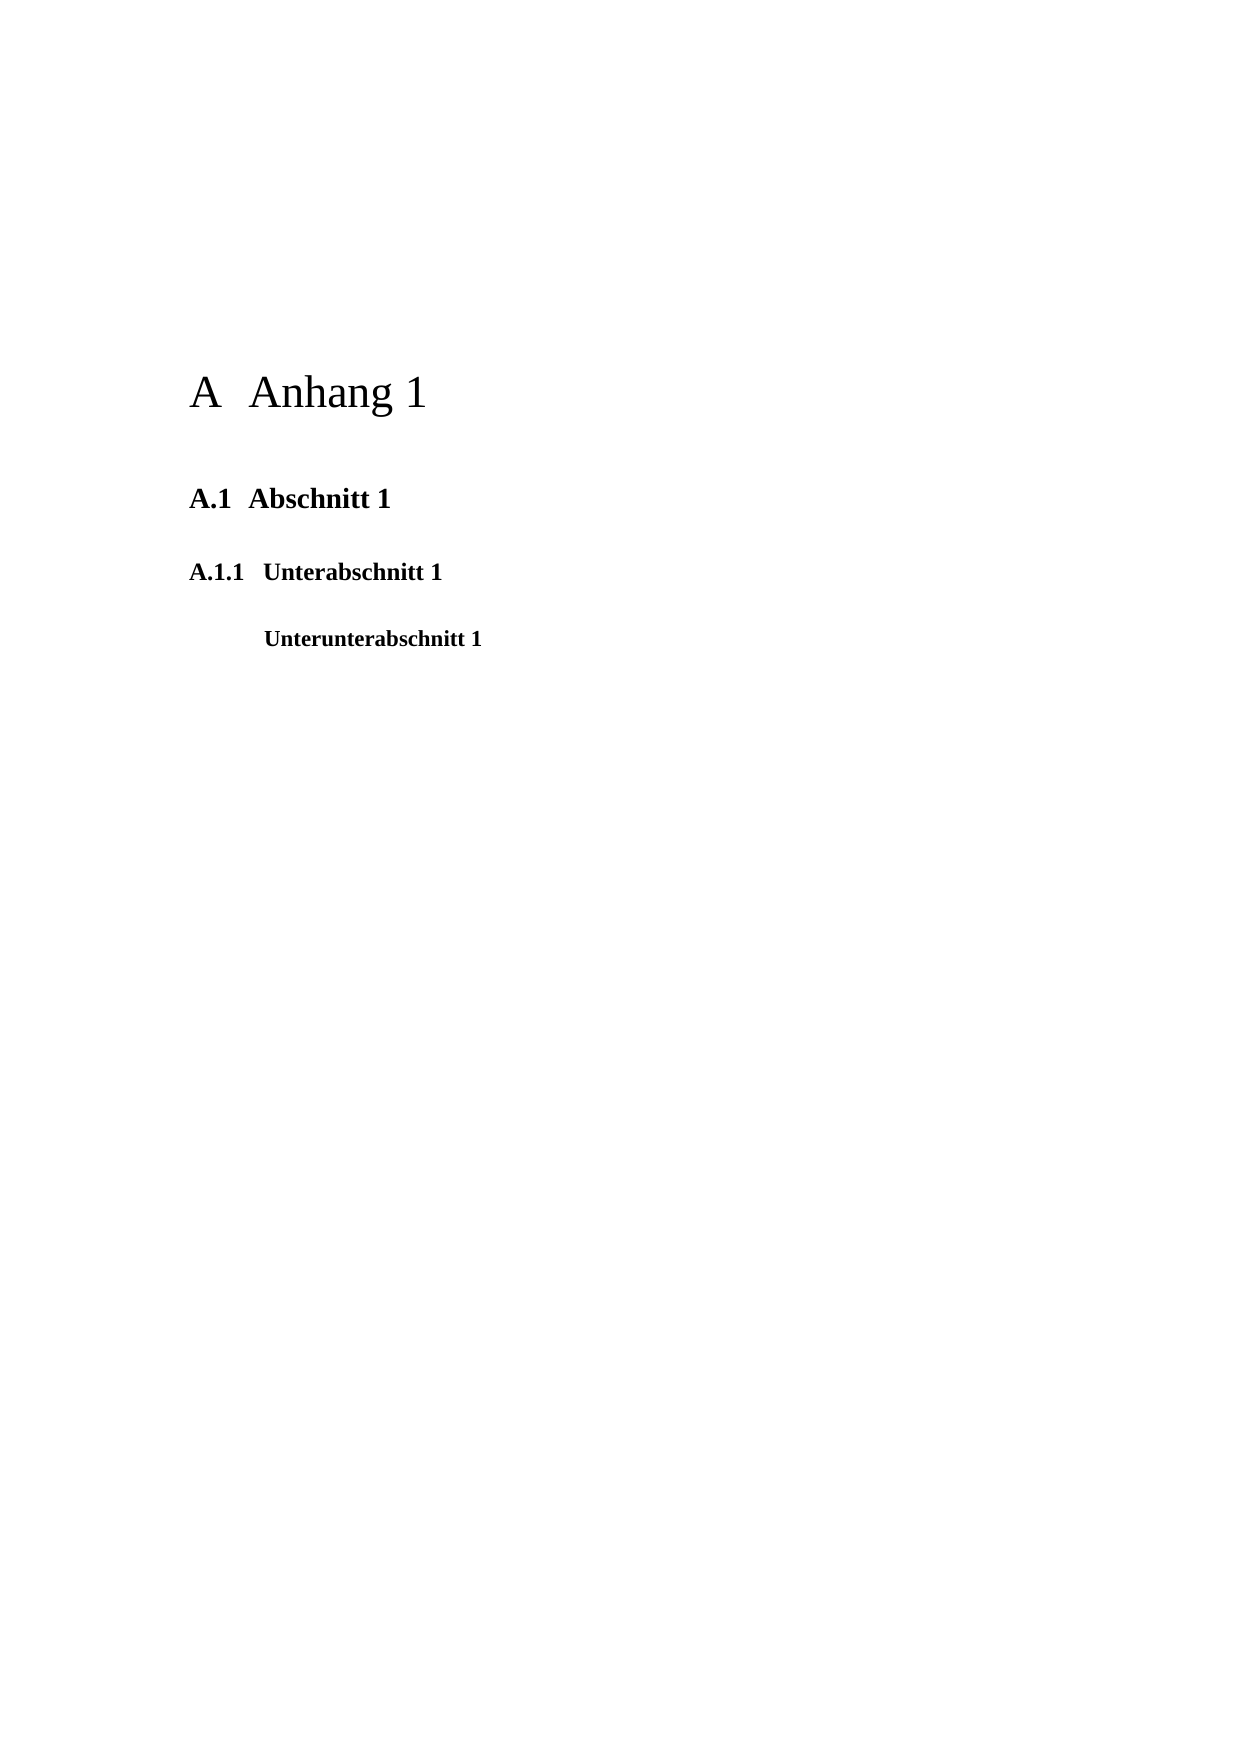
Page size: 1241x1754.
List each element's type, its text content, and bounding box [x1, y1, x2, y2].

subtitle Abschnitt 1 [189, 482, 1051, 515]
subtitle Unterabschnitt 1 [189, 557, 1051, 586]
subtitle Unterunterabschnitt 1 [189, 625, 1051, 651]
subtitle Anhang 1 [189, 365, 1051, 418]
